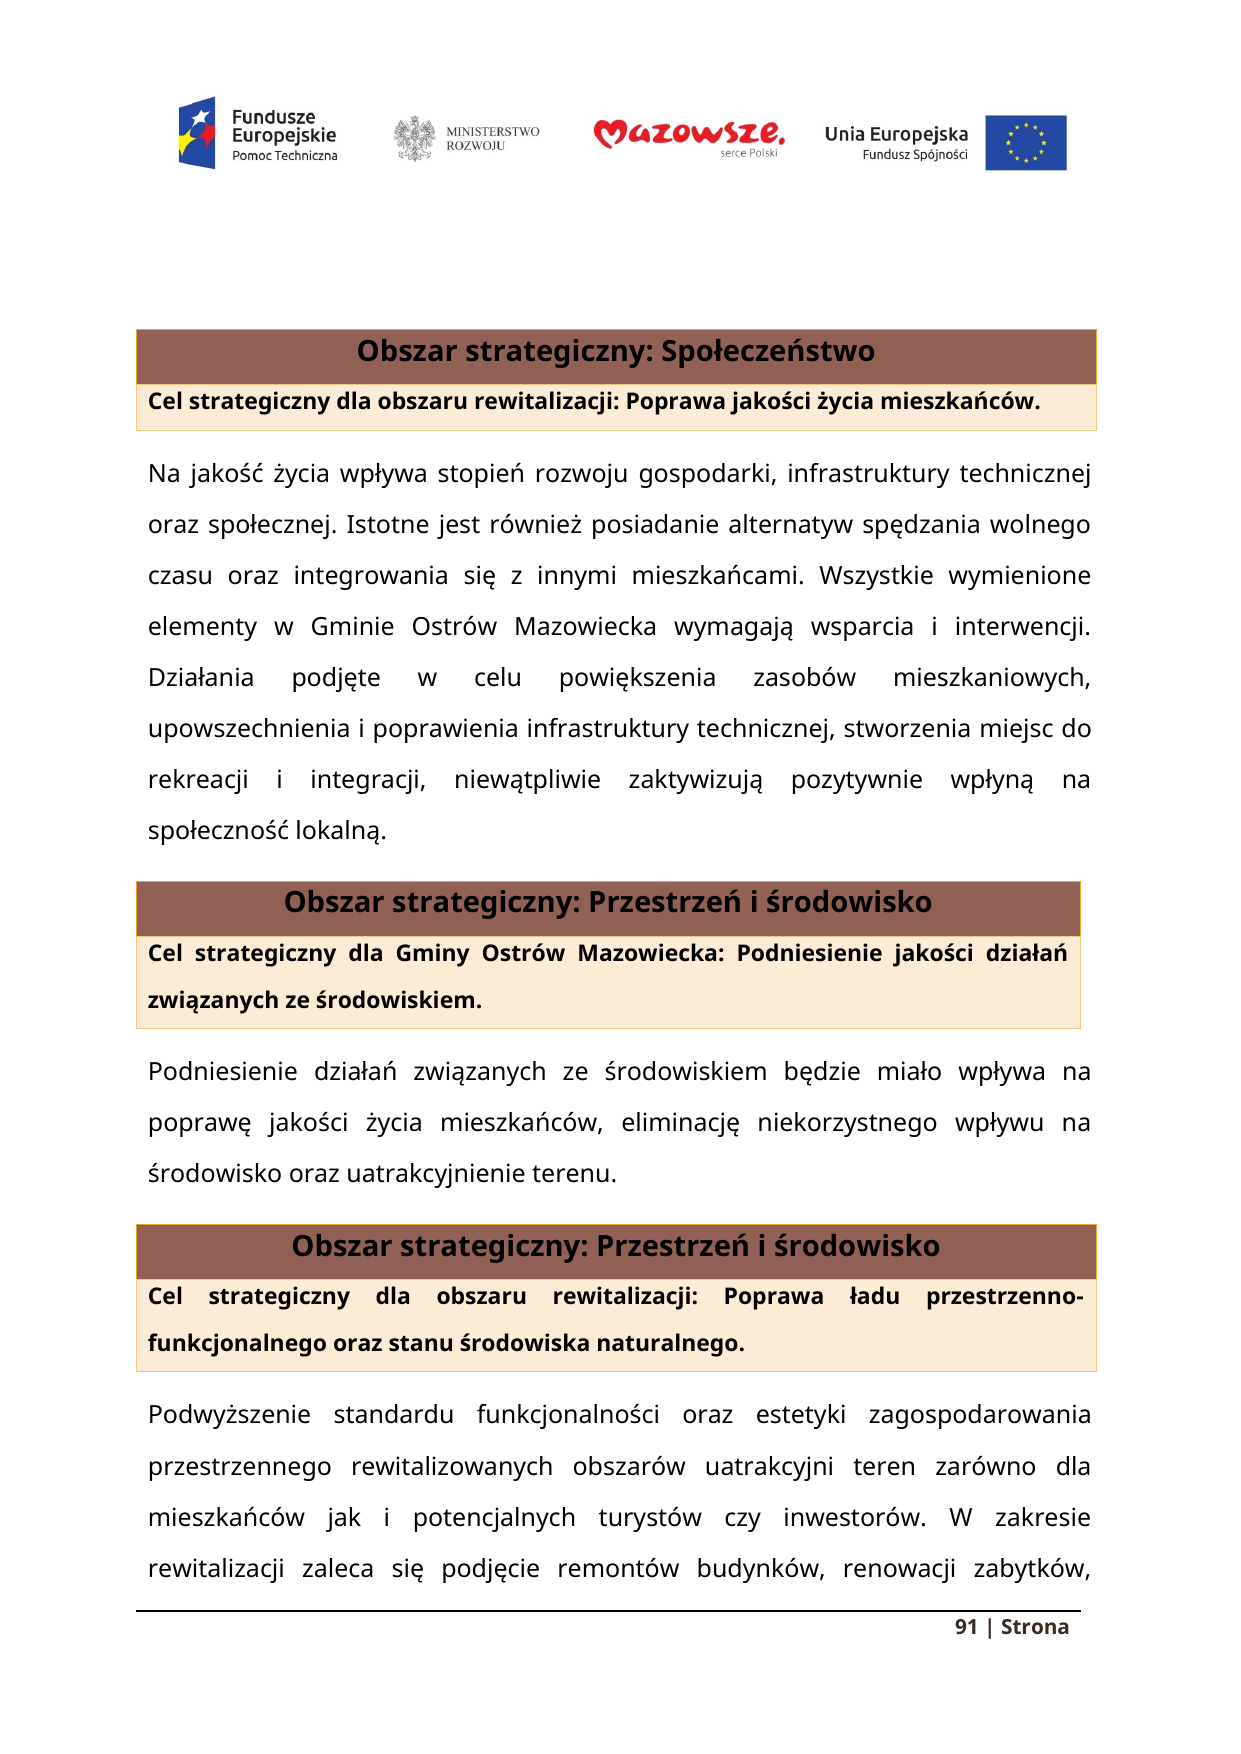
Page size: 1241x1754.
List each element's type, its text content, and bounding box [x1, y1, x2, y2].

table_cell Cel strategiczny dla obszaru rewitalizacji: Poprawa jakości życia mieszkańców. [137, 385, 1096, 429]
table_header Obszar strategiczny: Społeczeństwo [137, 330, 1096, 384]
table_cell Cel strategiczny dla obszaru rewitalizacji: Poprawa ładu przestrzenno-funkcjonalnego oraz stanu środowiska naturalnego. [137, 1280, 1096, 1371]
picture [147, 73, 1093, 194]
text Podniesienie działań związanych ze środowiskiem będzie miało wpływa na poprawę jakości życia mieszkańców, eliminację niekorzystnego wpływu na środowisko oraz uatrakcyjnienie terenu. [148, 1054, 1092, 1190]
table_header Obszar strategiczny: Przestrzeń i środowisko [137, 1225, 1096, 1279]
table_cell Cel strategiczny dla Gminy Ostrów Mazowiecka: Podniesienie jakości działań związanych ze środowiskiem. [137, 937, 1080, 1028]
text Na jakość życia wpływa stopień rozwoju gospodarki, infrastruktury technicznej oraz społecznej. Istotne jest również posiadanie alternatyw spędzania wolnego czasu oraz integrowania się z innymi mieszkańcami. Wszystkie wymienione elementy w Gminie Ostrów Mazowiecka wymagają wsparcia i interwencji. Działania podjęte w celu powiększenia zasobów mieszkaniowych, upowszechnienia i poprawienia infrastruktury technicznej, stworzenia miejsc do rekreacji i integracji, niewątpliwie zaktywizują pozytywnie wpłyną na społeczność lokalną. [148, 456, 1092, 847]
table_header Obszar strategiczny: Przestrzeń i środowisko [137, 882, 1080, 936]
